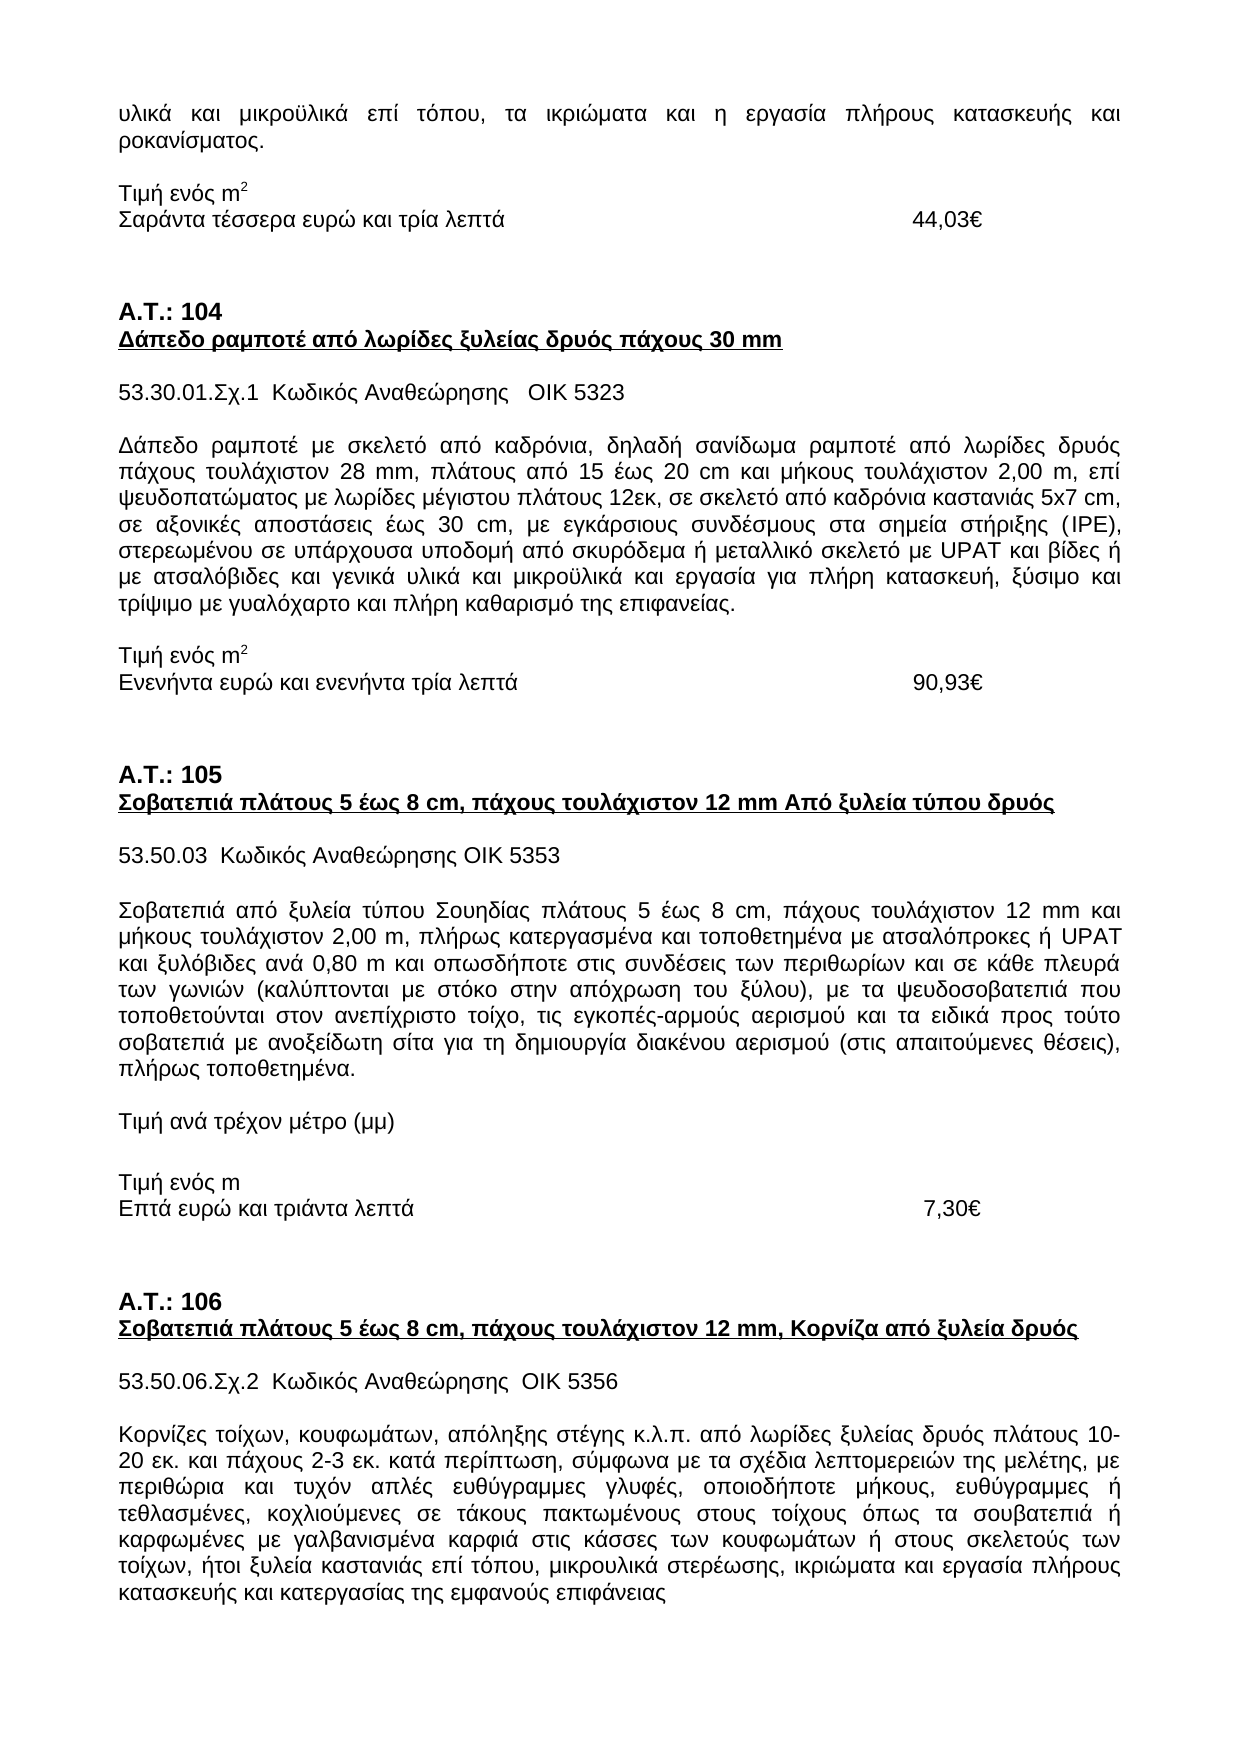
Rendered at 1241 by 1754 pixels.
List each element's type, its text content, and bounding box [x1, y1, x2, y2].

text Επτά ευρώ και τριάντα λεπτά 7,30€ [118, 1195, 1122, 1221]
text Τιμή ενός m [118, 1168, 1122, 1195]
text Σοβατεπιά πλάτους 5 έως 8 cm, πάχους τουλάχιστον 12 mm Από ξυλεία τύπου δρυός [118, 789, 1122, 815]
text Σοβατεπιά από ξυλεία τύπου Σουηδίας πλάτους 5 έως 8 cm, πάχους τουλάχιστον 12 mm και μήκους τουλάχιστον 2,00 m, πλήρως κατεργασμένα και τοποθετημένα με ατσαλόπροκες ή UPAT και ξυλόβιδες ανά 0,80 m και οπωσδήποτε στις συνδέσεις των περιθωρίων και σε κάθε πλευρά των γωνιών (καλύπτονται με στόκο στην απόχρωση του ξύλου), με τα ψευδοσοβατεπιά που τοποθετούνται στον ανεπίχριστο τοίχο, τις εγκοπές-αρμούς αερισμού και τα ειδικά προς τούτο σοβατεπιά με ανοξείδωτη σίτα για τη δημιουργία διακένου αερισμού (στις απαιτούμενες θέσεις), πλήρως τοποθετημένα. [118, 897, 1122, 1081]
text Κορνίζες τοίχων, κουφωμάτων, απόληξης στέγης κ.λ.π. από λωρίδες ξυλείας δρυός πλάτους 10-20 εκ. και πάχους 2-3 εκ. κατά περίπτωση, σύμφωνα με τα σχέδια λεπτομερειών της μελέτης, με περιθώρια και τυχόν απλές ευθύγραμμες γλυφές, οποιοδήποτε μήκους, ευθύγραμμες ή τεθλασμένες, κοχλιούμενες σε τάκους πακτωμένους στους τοίχους όπως τα σουβατεπιά ή καρφωμένες με γαλβανισμένα καρφιά στις κάσσες των κουφωμάτων ή στους σκελετούς των τοίχων, ήτοι ξυλεία καστανιάς επί τόπου, μικρουλικά στερέωσης, ικριώματα και εργασία πλήρους κατασκευής και κατεργασίας της εμφανούς επιφάνειας [118, 1421, 1122, 1605]
subtitle Α.Τ.: 106 [118, 1286, 1122, 1315]
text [118, 100, 1122, 153]
subtitle Α.Τ.: 105 [118, 760, 1122, 789]
text 53.50.03 Κωδικός Αναθεώρησης ΟΙΚ 5353 [118, 842, 1122, 868]
subtitle Δάπεδο ραμποτέ από λωρίδες ξυλείας δρυός πάχους 30 mm [118, 326, 1122, 352]
text Ενενήντα ευρώ και ενενήντα τρία λεπτά 90,93€ [118, 669, 1122, 695]
subtitle Α.Τ.: 104 [118, 297, 1122, 326]
text Τιμή ενός m2 [118, 179, 1122, 206]
text Σαράντα τέσσερα ευρώ και τρία λεπτά 44,03€ [118, 206, 1122, 232]
text 53.50.06.Σχ.2 Κωδικός Αναθεώρησης ΟΙΚ 5356 [118, 1368, 1122, 1394]
text Δάπεδο ραμποτέ με σκελετό από καδρόνια, δηλαδή σανίδωμα ραμποτέ από λωρίδες δρυός πάχους τουλάχιστον 28 mm, πλάτους από 15 έως 20 cm και μήκους τουλάχιστον 2,00 m, επί ψευδοπατώματος με λωρίδες μέγιστου πλάτους 12εκ, σε σκελετό από καδρόνια καστανιάς 5x7 cm, σε αξονικές αποστάσεις έως 30 cm, με εγκάρσιους συνδέσμους στα σημεία στήριξης (IPE), στερεωμένου σε υπάρχουσα υποδομή από σκυρόδεμα ή μεταλλικό σκελετό με UPAT και βίδες ή με ατσαλόβιδες και γενικά υλικά και μικροϋλικά και εργασία για πλήρη κατασκευή, ξύσιμο και τρίψιμο με γυαλόχαρτο και πλήρη καθαρισμό της επιφανείας. [118, 432, 1122, 616]
subtitle Σοβατεπιά πλάτους 5 έως 8 cm, πάχους τουλάχιστον 12 mm, Κορνίζα από ξυλεία δρυός [118, 1315, 1122, 1342]
text Τιμή ανά τρέχον μέτρο (μμ) [118, 1108, 1231, 1134]
text 53.30.01.Σχ.1 Κωδικός Αναθεώρησης ΟΙΚ 5323 [118, 379, 1122, 405]
text Τιμή ενός m2 [118, 642, 1122, 669]
